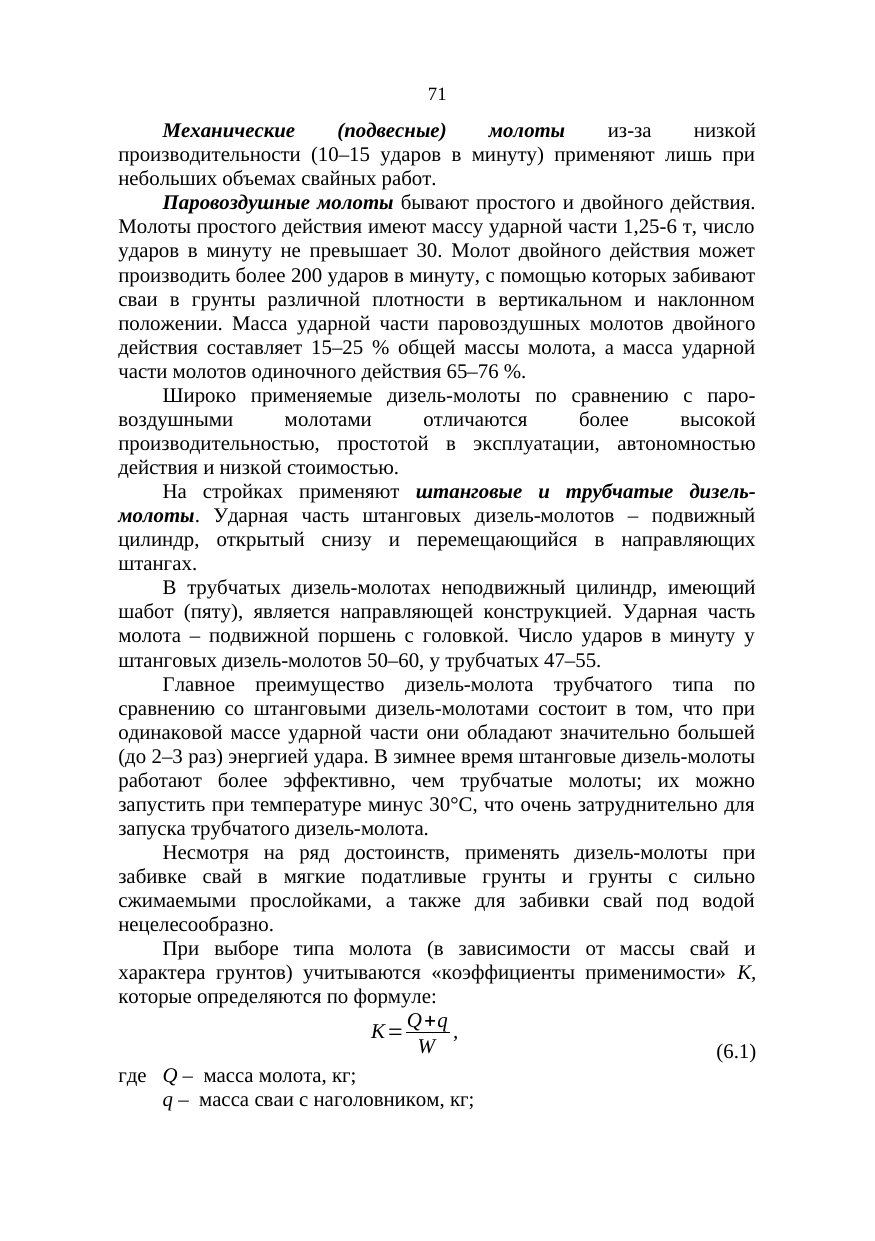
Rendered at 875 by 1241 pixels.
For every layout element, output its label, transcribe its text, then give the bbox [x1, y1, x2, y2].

text В трубчатых дизель-молотах неподвижный цилиндр, имеющий шабот (пяту), является направляющей конструкцией. Ударная часть молота – подвижной поршень с головкой. Число ударов в минуту у штанговых дизель-молотов 50–60, у трубчатых 47–55. [118, 575, 756, 672]
text q – масса сваи с наголовником, кг; [118, 1087, 756, 1111]
text Механические (подвесные) молоты из-за низкой производительности (10–15 ударов в минуту) применяют лишь при небольших объемах свайных работ. [118, 118, 756, 190]
text Широко применяемые дизель-молоты по сравнению с паро-воздушными молотами отличаются более высокой производительностью, простотой в эксплуатации, автономностью действия и низкой стоимостью. [118, 383, 756, 479]
text На стройках применяют штанговые и трубчатые дизель-молоты. Ударная часть штанговых дизель-молотов – подвижный цилиндр, открытый снизу и перемещающийся в направляющих штангах. [118, 479, 756, 575]
text Паровоздушные молоты бывают простого и двойного действия. Молоты простого действия имеют массу ударной части 1,25-6 т, число ударов в минуту не превышает 30. Молот двойного действия может производить более 200 ударов в минуту, с помощью которых забивают сваи в грунты различной плотности в вертикальном и наклонном положении. Масса ударной части паровоздушных молотов двойного действия составляет 15–25 % общей массы молота, а масса ударной части молотов одиночного действия 65–76 %. [118, 190, 756, 383]
text При выборе типа молота (в зависимости от массы свай и характера грунтов) учитываются «коэффициенты применимости» К, которые определяются по формуле: [118, 936, 756, 1008]
text (6.1) [118, 1008, 756, 1063]
text где Q – масса молота, кг; [118, 1063, 756, 1087]
text Главное преимущество дизель-молота трубчатого типа по сравнению со штанговыми дизель-молотами состоит в том, что при одинаковой массе ударной части они обладают значительно большей (до 2–3 раз) энергией удара. В зимнее время штанговые дизель-молоты работают более эффективно, чем трубчатые молоты; их можно запустить при температуре минус 30°С, что очень затруднительно для запуска трубчатого дизель-молота. [118, 672, 756, 840]
text Несмотря на ряд достоинств, применять дизель-молоты при забивке свай в мягкие податливые грунты и грунты с сильно сжимаемыми прослойками, а также для забивки свай под водой нецелесообразно. [118, 840, 756, 936]
